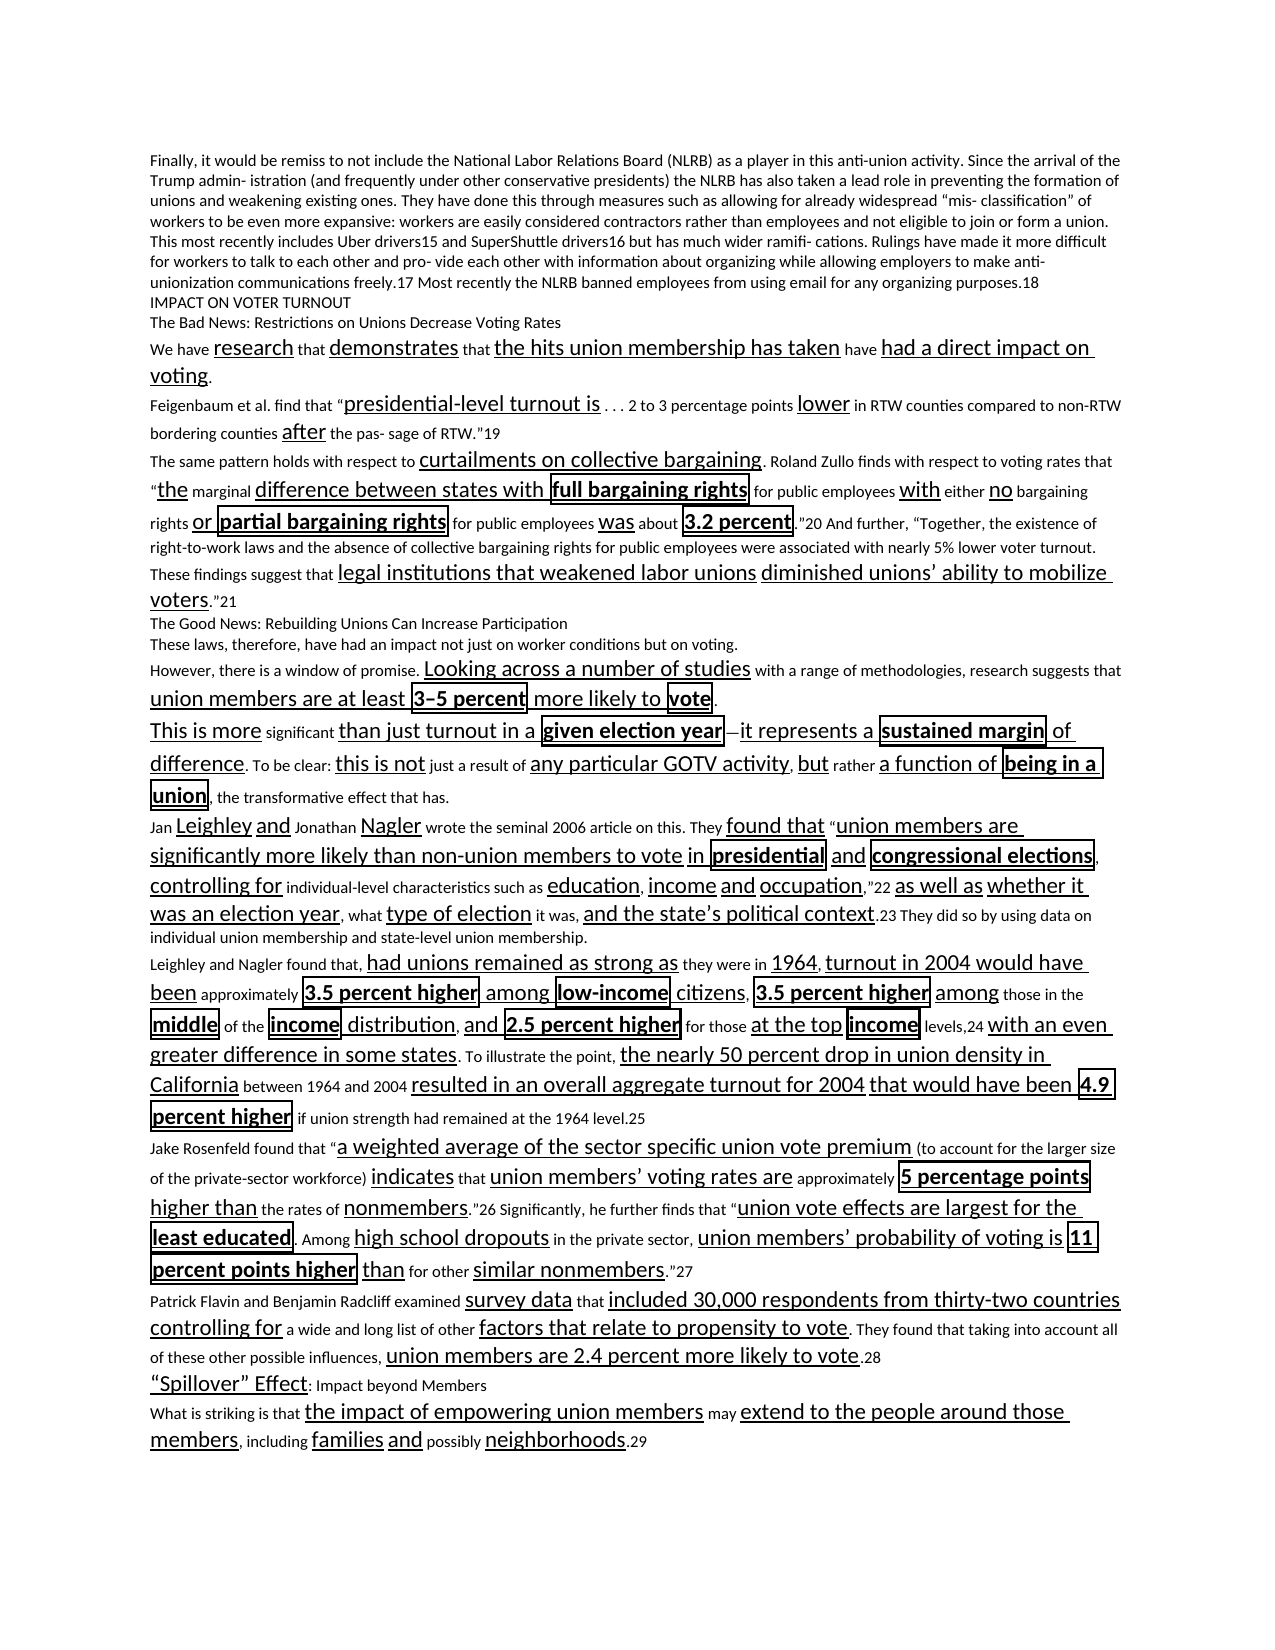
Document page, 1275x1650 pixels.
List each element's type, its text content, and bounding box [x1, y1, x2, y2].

text This is more significant than just turnout in a given election year—it represents a sustained margin of difference. To be clear: this is not just a result of any particular GOTV activity, but rather a function of being in a union, the transformative effect that has. [150, 714, 1125, 811]
text The same pattern holds with respect to curtailments on collective bargaining. Roland Zullo finds with respect to voting rates that “the marginal difference between states with full bargaining rights for public employees with either no bargaining rights or partial bargaining rights for public employees was about 3.2 percent.”20 And further, “Together, the existence of right-to-work laws and the absence of collective bargaining rights for public employees were associated with nearly 5% lower voter turnout. These findings suggest that legal institutions that weakened labor unions diminished unions’ ability to mobilize voters.”21 [150, 445, 1125, 614]
text What is striking is that the impact of empowering union members may extend to the people around those members, including families and possibly neighborhoods.29 [150, 1397, 1125, 1453]
text Patrick Flavin and Benjamin Radcliff examined survey data that included 30,000 respondents from thirty-two countries controlling for a wide and long list of other factors that relate to propensity to vote. They found that taking into account all of these other possible influences, union members are 2.4 percent more likely to vote.28 [150, 1285, 1125, 1369]
text Leighley and Nagler found that, had unions remained as strong as they were in 1964, turnout in 2004 would have been approximately 3.5 percent higher among low-income citizens, 3.5 percent higher among those in the middle of the income distribution, and 2.5 percent higher for those at the top income levels,24 with an even greater difference in some states. To illustrate the point, the nearly 50 percent drop in union density in California between 1964 and 2004 resulted in an overall aggregate turnout for 2004 that would have been 4.9 percent higher if union strength had remained at the 1964 level.25 [150, 948, 1125, 1132]
text Finally, it would be remiss to not include the National Labor Relations Board (NLRB) as a player in this anti-union activity. Since the arrival of the Trump admin- istration (and frequently under other conservative presidents) the NLRB has also taken a lead role in preventing the formation of unions and weakening existing ones. They have done this through measures such as allowing for already widespread “mis- classification” of workers to be even more expansive: workers are easily considered contractors rather than employees and not eligible to join or form a union. This most recently includes Uber drivers15 and SuperShuttle drivers16 but has much wider ramifi- cations. Rulings have made it more difficult for workers to talk to each other and pro- vide each other with information about organizing while allowing employers to make anti-unionization communications freely.17 Most recently the NLRB banned employees from using email for any organizing purposes.18 [150, 150, 1125, 292]
text However, there is a window of promise. Looking across a number of studies with a range of methodologies, research suggests that union members are at least 3–5 percent more likely to vote. [150, 654, 1125, 714]
text We have research that demonstrates that the hits union membership has taken have had a direct impact on voting. [150, 333, 1125, 389]
text “Spillover” Effect: Impact beyond Members [150, 1369, 1125, 1397]
text The Bad News: Restrictions on Unions Decrease Voting Rates [150, 312, 1125, 333]
text These laws, therefore, have had an impact not just on worker conditions but on voting. [150, 634, 1125, 654]
text Feigenbaum et al. find that “presidential-level turnout is . . . 2 to 3 percentage points lower in RTW counties compared to non-RTW bordering counties after the pas- sage of RTW.”19 [150, 389, 1125, 445]
text IMPACT ON VOTER TURNOUT [150, 292, 1125, 312]
text The Good News: Rebuilding Unions Can Increase Participation [150, 614, 1125, 634]
text Jan Leighley and Jonathan Nagler wrote the seminal 2006 article on this. They found that “union members are significantly more likely than non-union members to vote in presidential and congressional elections, controlling for individual-level characteristics such as education, income and occupation,”22 as well as whether it was an election year, what type of election it was, and the state’s political context.23 They did so by using data on individual union membership and state-level union membership. [150, 811, 1125, 948]
text Jake Rosenfeld found that “a weighted average of the sector specific union vote premium (to account for the larger size of the private-sector workforce) indicates that union members’ voting rates are approximately 5 percentage points higher than the rates of nonmembers.”26 Significantly, he further finds that “union vote effects are largest for the least educated. Among high school dropouts in the private sector, union members’ probability of voting is 11 percent points higher than for other similar nonmembers.”27 [150, 1132, 1125, 1285]
